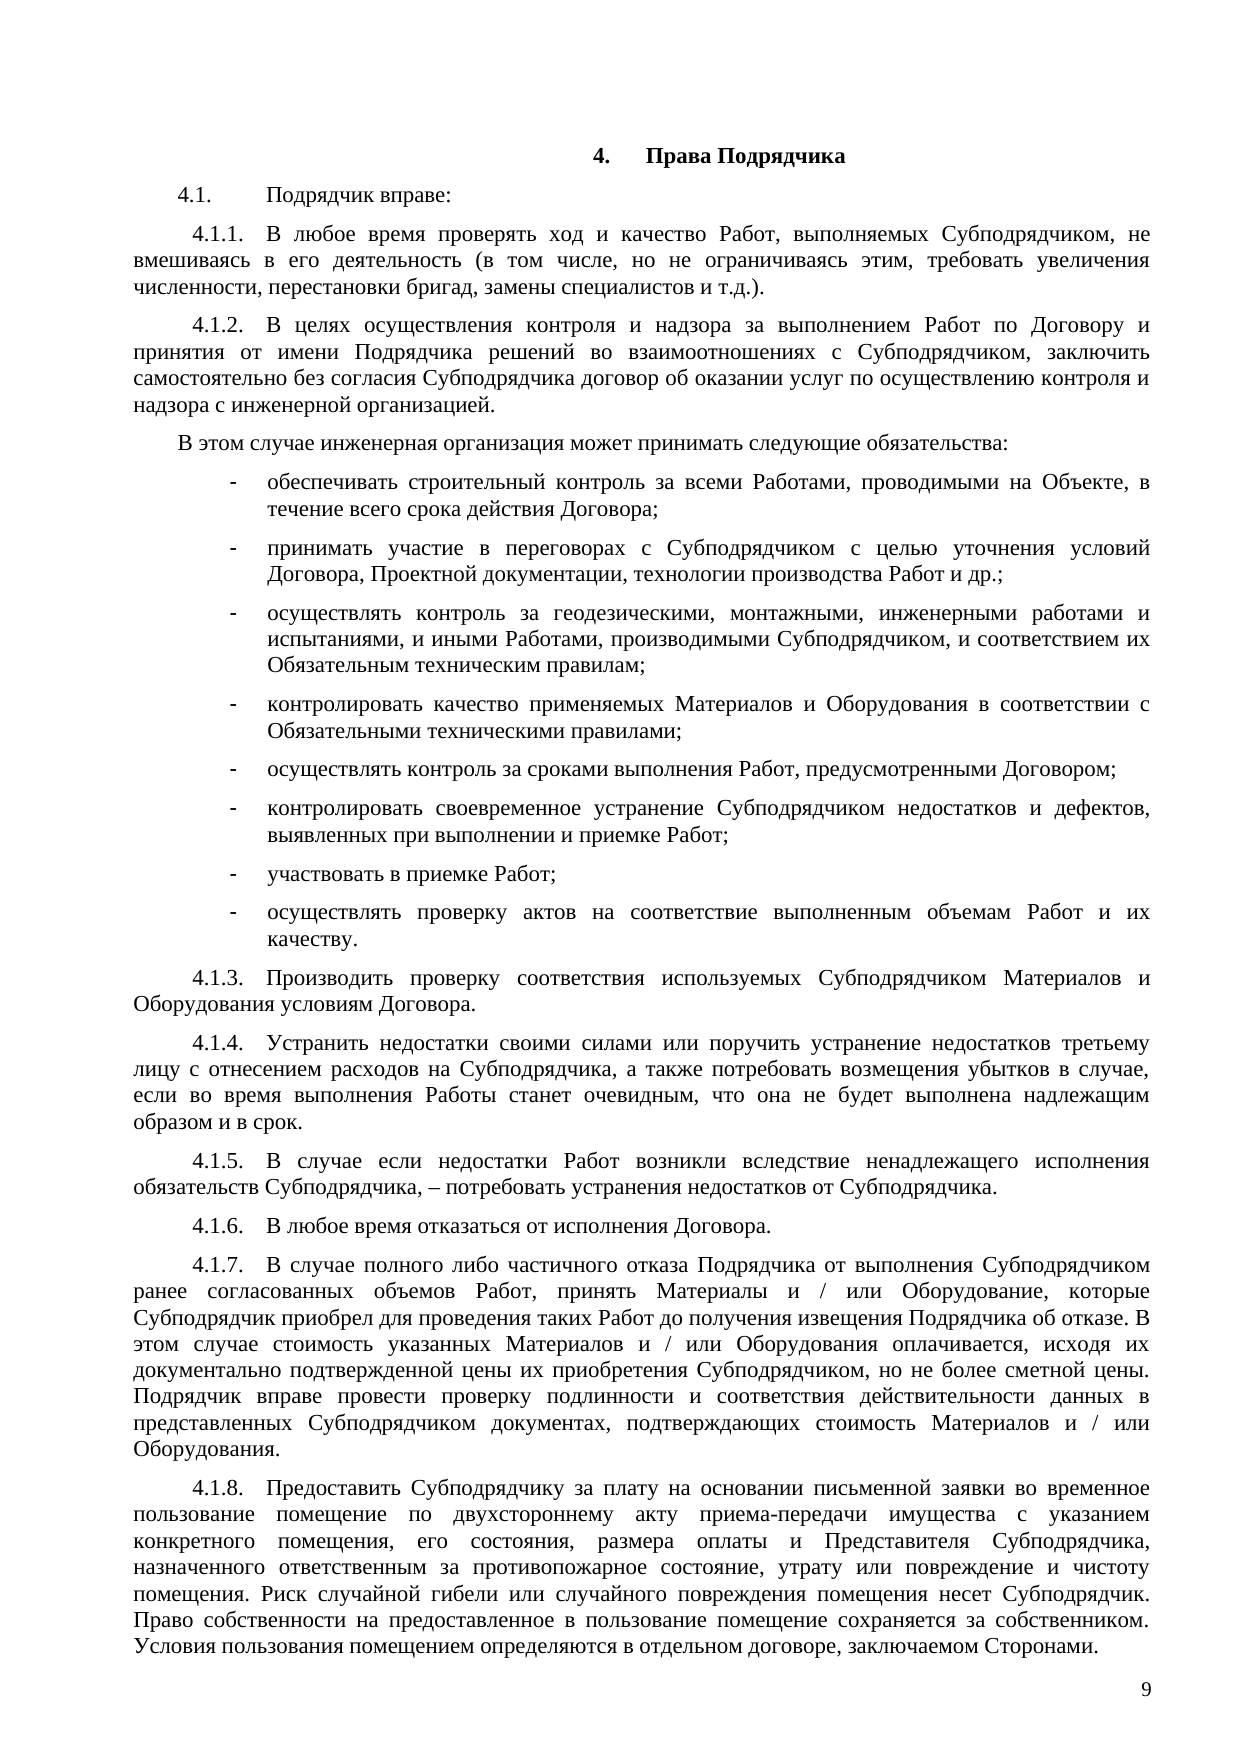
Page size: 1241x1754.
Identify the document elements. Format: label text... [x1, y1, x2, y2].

text Подрядчик вправе: [118, 181, 1152, 207]
text контролировать качество применяемых Материалов и Оборудования в соответствии с Обязательными техническими правилами; [229, 690, 1152, 743]
text осуществлять проверку актов на соответствие выполненным объемам Работ и их качеству. [229, 898, 1152, 951]
text Предоставить Субподрядчику за плату на основании письменной заявки во временное пользование помещение по двухстороннему акту приема-передачи имущества с указанием конкретного помещения, его состояния, размера оплаты и Представителя Субподрядчика, назначенного ответственным за противопожарное состояние, утрату или повреждение и чистоту помещения. Риск случайной гибели или случайного повреждения помещения несет Субподрядчик. Право собственности на предоставленное в пользование помещение сохраняется за собственником. Условия пользования помещением определяются в отдельном договоре, заключаемом Сторонами. [133, 1474, 1152, 1659]
text В любое время отказаться от исполнения Договора. [133, 1212, 1152, 1238]
text участвовать в приемке Работ; [229, 859, 1152, 886]
text В любое время проверять ход и качество Работ, выполняемых Субподрядчиком, не вмешиваясь в его деятельность (в том числе, но не ограничиваясь этим, требовать увеличения численности, перестановки бригад, замены специалистов и т.д.). [133, 220, 1152, 299]
text принимать участие в переговорах с Субподрядчиком с целью уточнения условий Договора, Проектной документации, технологии производства Работ и др.; [229, 533, 1152, 586]
text осуществлять контроль за геодезическими, монтажными, инженерными работами и испытаниями, и иными Работами, производимыми Субподрядчиком, и соответствием их Обязательным техническим правилам; [229, 599, 1152, 678]
text В случае если недостатки Работ возникли вследствие ненадлежащего исполнения обязательств Субподрядчика, – потребовать устранения недостатков от Субподрядчика. [133, 1147, 1152, 1199]
text контролировать своевременное устранение Субподрядчиком недостатков и дефектов, выявленных при выполнении и приемке Работ; [229, 794, 1152, 847]
text В целях осуществления контроля и надзора за выполнением Работ по Договору и принятия от имени Подрядчика решений во взаимоотношениях с Субподрядчиком, заключить самостоятельно без согласия Субподрядчика договор об оказании услуг по осуществлению контроля и надзора с инженерной организацией. [133, 312, 1152, 417]
list В этом случае инженерная организация может принимать следующие обязательства: [177, 429, 1152, 456]
text обеспечивать строительный контроль за всеми Работами, проводимыми на Объекте, в течение всего срока действия Договора; [229, 468, 1152, 521]
text Устранить недостатки своими силами или поручить устранение недостатков третьему лицу с отнесением расходов на Субподрядчика, а также потребовать возмещения убытков в случае, если во время выполнения Работы станет очевидным, что она не будет выполнена надлежащим образом и в срок. [133, 1029, 1152, 1134]
text Производить проверку соответствия используемых Субподрядчиком Материалов и Оборудования условиям Договора. [133, 964, 1152, 1016]
text Права Подрядчика [265, 142, 1152, 169]
text В случае полного либо частичного отказа Подрядчика от выполнения Субподрядчиком ранее согласованных объемов Работ, принять Материалы и / или Оборудование, которые Субподрядчик приобрел для проведения таких Работ до получения извещения Подрядчика об отказе. В этом случае стоимость указанных Материалов и / или Оборудования оплачивается, исходя их документально подтвержденной цены их приобретения Субподрядчиком, но не более сметной цены. Подрядчик вправе провести проверку подлинности и соответствия действительности данных в представленных Субподрядчиком документах, подтверждающих стоимость Материалов и / или Оборудования. [133, 1251, 1152, 1462]
text осуществлять контроль за сроками выполнения Работ, предусмотренными Договором; [229, 756, 1152, 782]
